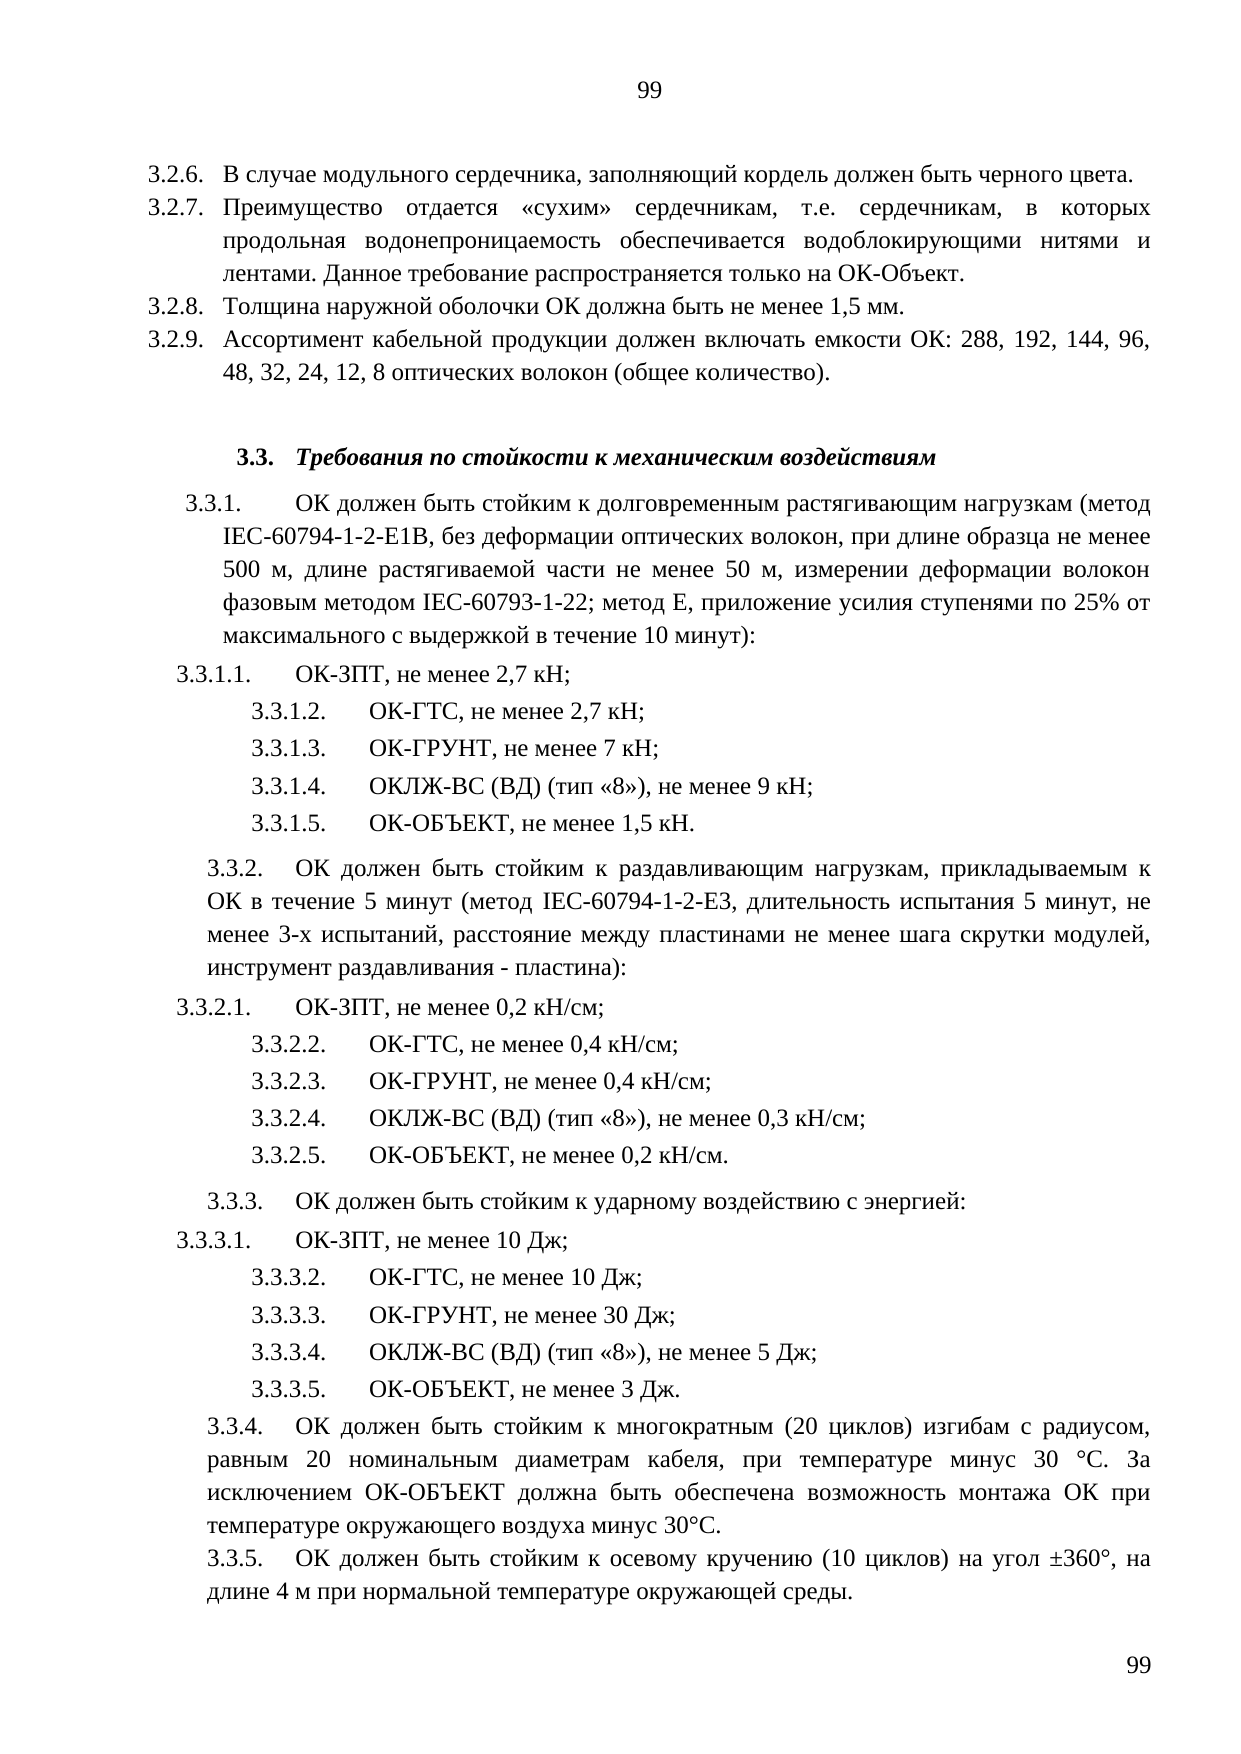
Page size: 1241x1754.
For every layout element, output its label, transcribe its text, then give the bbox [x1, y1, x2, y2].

list ОКЛЖ-ВС (ВД) (тип «8»), не менее 5 Дж; [251, 1337, 1152, 1366]
list Толщина наружной оболочки ОК должна быть не менее 1,5 мм. [148, 291, 1152, 320]
list ОК-ГТС, не менее 0,4 кН/см; [251, 1029, 1152, 1058]
list ОКЛЖ-ВС (ВД) (тип «8»), не менее 9 кН; [251, 771, 1152, 799]
list Преимущество отдается «сухим» сердечникам, т.е. сердечникам, в которых продольная водонепроницаемость обеспечивается водоблокирующими нитями и лентами. Данное требование распространяется только на ОК-Объект. [148, 192, 1152, 287]
list ОК-ГРУНТ, не менее 7 кН; [251, 733, 1152, 762]
list ОК-ОБЪЕКТ, не менее 0,2 кН/см. [251, 1141, 1152, 1169]
list ОК-ГРУНТ, не менее 30 Дж; [251, 1300, 1152, 1328]
list ОК-ОБЪЕКТ, не менее 1,5 кН. [251, 808, 1152, 837]
list ОК должен быть стойким к многократным (20 циклов) изгибам с радиусом, равным 20 номинальным диаметрам кабеля, при температуре минус 30 °С. За исключением ОК-ОБЪЕКТ должна быть обеспечена возможность монтажа ОК при температуре окружающего воздуха минус 30°С. [207, 1411, 1152, 1539]
list ОК должен быть стойким к ударному воздействию с энергией: [207, 1186, 1152, 1215]
list ОК-ГТС, не менее 2,7 кН; [251, 696, 1152, 725]
list ОК-ГРУНТ, не менее 0,4 кН/см; [251, 1066, 1152, 1095]
list ОК должен быть стойким к осевому кручению (10 циклов) на угол ±360°, на длине 4 м при нормальной температуре окружающей среды. [207, 1543, 1152, 1605]
list ОК должен быть стойким к долговременным растягивающим нагрузкам (метод IEC-60794-1-2-E1В, без деформации оптических волокон, при длине образца не менее 500 м, длине растягиваемой части не менее 50 м, измерении деформации волокон фазовым методом IEC-60793-1-22; метод Е, приложение усилия ступенями по 25% от максимального с выдержкой в течение 10 минут): [185, 488, 1152, 649]
list ОК-ЗПТ, не менее 2,7 кН; [148, 659, 1152, 688]
list ОК-ЗПТ, не менее 10 Дж; [148, 1225, 1152, 1254]
list Ассортимент кабельной продукции должен включать емкости ОК: 288, 192, 144, 96, 48, 32, 24, 12, 8 оптических волокон (общее количество). [148, 324, 1152, 386]
list Требования по стойкости к механическим воздействиям [236, 442, 1152, 471]
list ОК-ОБЪЕКТ, не менее 3 Дж. [251, 1374, 1152, 1403]
list ОК-ГТС, не менее 10 Дж; [251, 1262, 1152, 1291]
list ОК-ЗПТ, не менее 0,2 кН/см; [148, 992, 1152, 1021]
list ОКЛЖ-ВС (ВД) (тип «8»), не менее 0,3 кН/см; [251, 1103, 1152, 1132]
list ОК должен быть стойким к раздавливающим нагрузкам, прикладываемым к ОК в течение 5 минут (метод IEC-60794-1-2-E3, длительность испытания 5 минут, не менее 3-х испытаний, расстояние между пластинами не менее шага скрутки модулей, инструмент раздавливания - пластина): [207, 853, 1152, 981]
list В случае модульного сердечника, заполняющий кордель должен быть черного цвета. [148, 159, 1152, 188]
